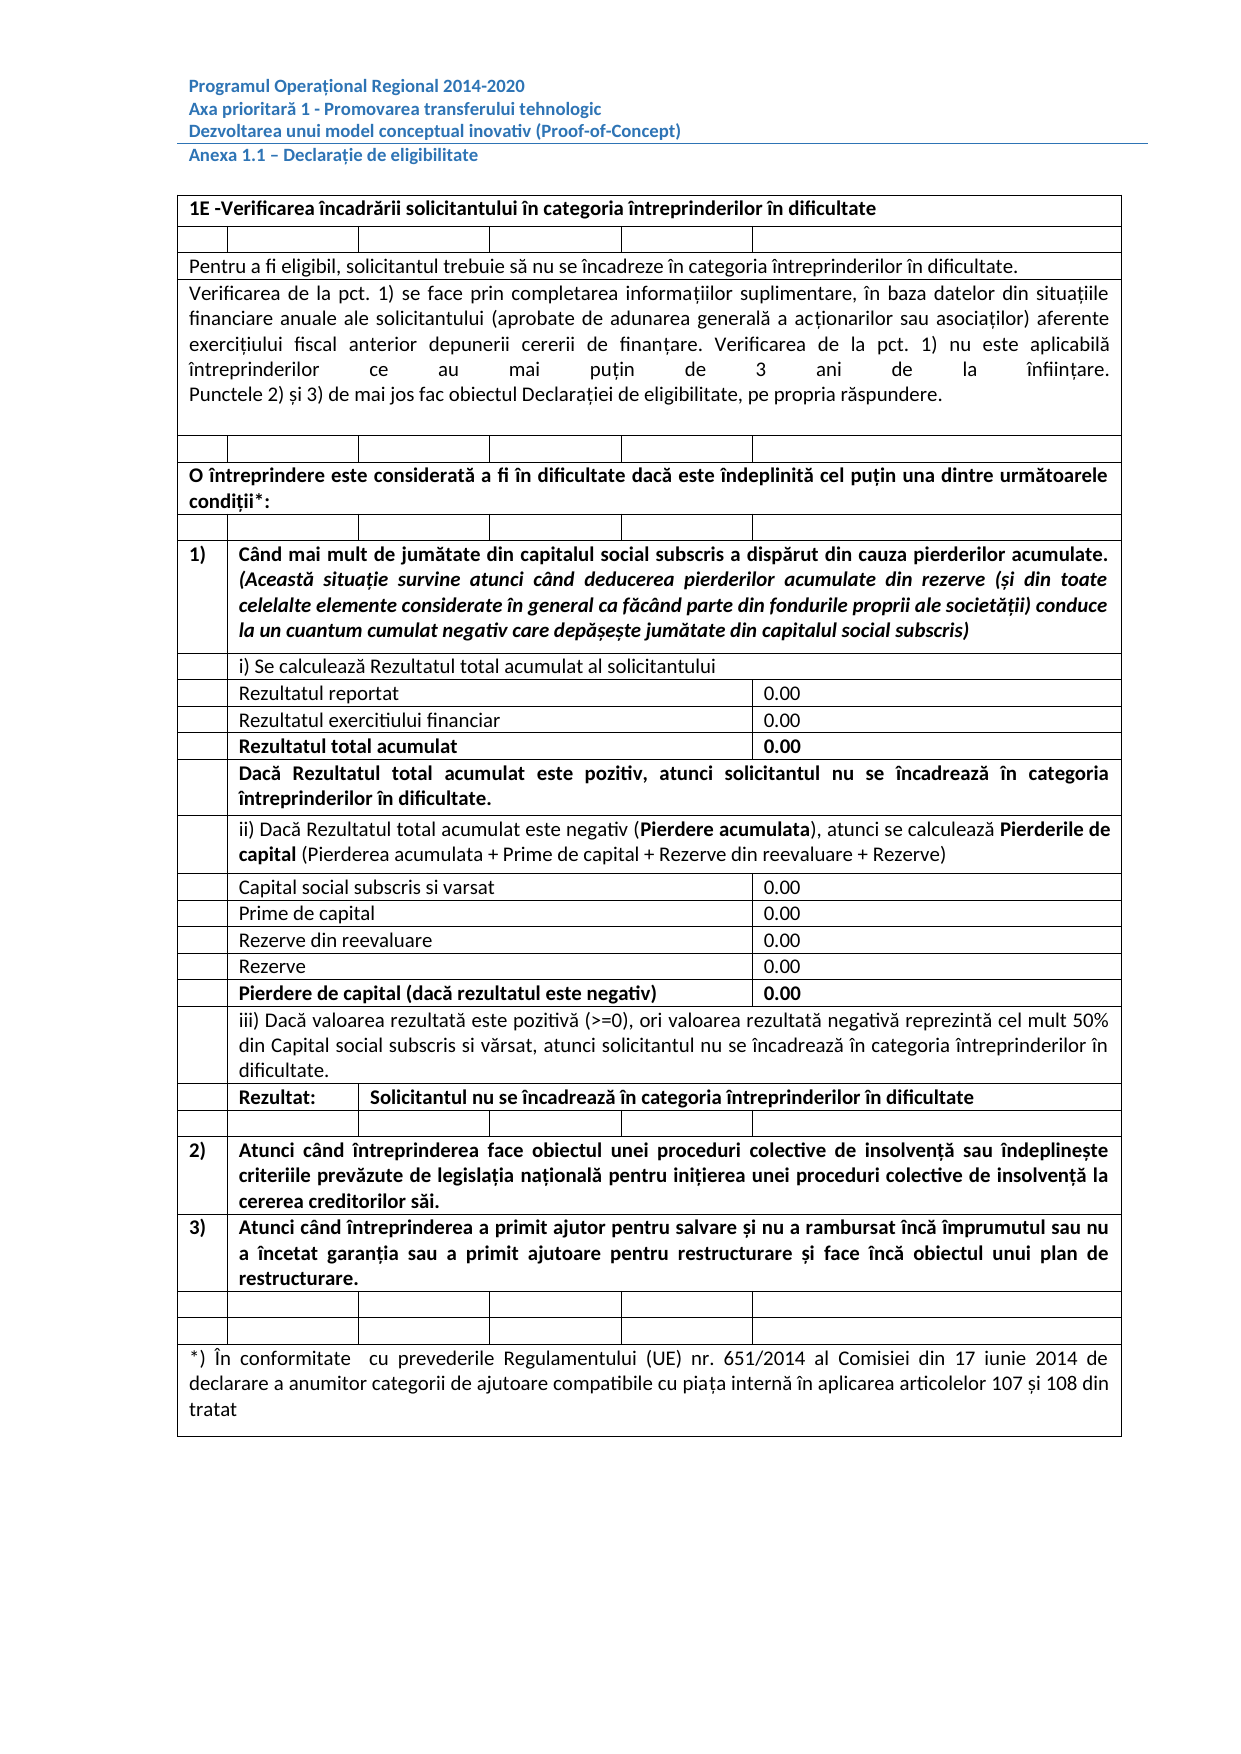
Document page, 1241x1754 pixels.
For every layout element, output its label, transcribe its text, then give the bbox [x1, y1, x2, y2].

table_cell [228, 515, 358, 540]
table_cell Prime de capital [228, 901, 752, 926]
table_cell [228, 1292, 358, 1317]
table_cell ii) Dacă Rezultatul total acumulat este negativ (Pierdere acumulata), atunci se calculează Pierderile de capital (Pierderea acumulata + Prime de capital + Rezerve din reevaluare + Rezerve) [228, 816, 1121, 873]
table_cell Rezerve din reevaluare [228, 927, 752, 953]
table_cell [622, 1292, 752, 1317]
table_cell Dacă Rezultatul total acumulat este pozitiv, atunci solicitantul nu se încadrează în categoria întreprinderilor în dificultate. [228, 760, 1121, 815]
table_cell [359, 1292, 489, 1317]
table_cell 0.00 [753, 954, 1121, 979]
table_cell 0.00 [753, 707, 1121, 732]
table_cell [359, 227, 489, 252]
table_cell 3) [178, 1215, 227, 1291]
table_cell 0.00 [753, 901, 1121, 926]
table_cell [490, 436, 621, 462]
table_cell [622, 227, 752, 252]
table_cell [178, 760, 227, 815]
table_cell Rezerve [228, 954, 752, 979]
table_cell 0.00 [753, 874, 1121, 899]
table_cell [622, 1318, 752, 1344]
table_cell Rezultatul reportat [228, 680, 752, 706]
table_cell Verificarea de la pct. 1) se face prin completarea informațiilor suplimentare, în baza datelor din situaţiile financiare anuale ale solicitantului (aprobate de adunarea generală a acționarilor sau asociaților) aferente exercițiului fiscal anterior depunerii cererii de finanțare. Verificarea de la pct. 1) nu este aplicabilă întreprinderilor ce au mai puțin de 3 ani de la înființare. Punctele 2) și 3) de mai jos fac obiectul Declarației de eligibilitate, pe propria răspundere. [178, 280, 1121, 435]
table_cell [228, 1318, 358, 1344]
table_cell [490, 1111, 621, 1136]
table_cell iii) Dacă valoarea rezultată este pozitivă (>=0), ori valoarea rezultată negativă reprezintă cel mult 50% din Capital social subscris si vărsat, atunci solicitantul nu se încadrează în categoria întreprinderilor în dificultate. [228, 1007, 1121, 1083]
table_cell Atunci când întreprinderea a primit ajutor pentru salvare și nu a rambursat încă împrumutul sau nu a încetat garanția sau a primit ajutoare pentru restructurare și face încă obiectul unui plan de restructurare. [228, 1215, 1121, 1291]
table_cell [178, 515, 227, 540]
table_cell [753, 1111, 1121, 1136]
table_cell Rezultat: [228, 1084, 358, 1109]
table_cell [178, 1007, 227, 1083]
table_cell [490, 1318, 621, 1344]
table_cell [178, 680, 227, 706]
table_cell [359, 515, 489, 540]
table_cell [622, 436, 752, 462]
table_cell [178, 980, 227, 1006]
table_cell *) În conformitate cu prevederile Regulamentului (UE) nr. 651/2014 al Comisiei din 17 iunie 2014 de declarare a anumitor categorii de ajutoare compatibile cu piața internă în aplicarea articolelor 107 și 108 din tratat [178, 1345, 1121, 1436]
table_cell [178, 816, 227, 873]
table_cell [228, 436, 358, 462]
table_cell Solicitantul nu se încadrează în categoria întreprinderilor în dificultate [359, 1084, 1121, 1109]
table_cell Pierdere de capital (dacă rezultatul este negativ) [228, 980, 752, 1006]
table_cell Rezultatul total acumulat [228, 733, 752, 759]
table_cell [178, 733, 227, 759]
table_cell [178, 901, 227, 926]
table_cell [622, 1111, 752, 1136]
table_header 1E -Verificarea încadrării solicitantului în categoria întreprinderilor în dificultate [178, 196, 1121, 226]
table_cell [178, 927, 227, 953]
table_cell Atunci când întreprinderea face obiectul unei proceduri colective de insolvență sau îndeplinește criteriile prevăzute de legislația națională pentru inițierea unei proceduri colective de insolvență la cererea creditorilor săi. [228, 1137, 1121, 1213]
table_cell [178, 436, 227, 462]
table_cell [228, 1111, 358, 1136]
table_cell 0.00 [753, 980, 1121, 1006]
table_cell 0.00 [753, 927, 1121, 953]
table_cell [178, 707, 227, 732]
table_cell [178, 874, 227, 899]
table_cell [753, 436, 1121, 462]
table_cell [359, 436, 489, 462]
table_cell 0.00 [753, 733, 1121, 759]
table_cell [178, 954, 227, 979]
table_cell [178, 654, 227, 679]
table_cell Pentru a fi eligibil, solicitantul trebuie să nu se încadreze în categoria întreprinderilor în dificultate. [178, 253, 1121, 279]
table_cell [490, 227, 621, 252]
table_cell [490, 1292, 621, 1317]
table_cell [178, 1084, 227, 1109]
table_cell Rezultatul exercitiului financiar [228, 707, 752, 732]
table_cell [178, 227, 227, 252]
table_cell 0.00 [753, 680, 1121, 706]
table_cell [490, 515, 621, 540]
table_cell [622, 515, 752, 540]
table_cell [178, 1318, 227, 1344]
table_cell 1) [178, 541, 227, 653]
table_cell [753, 1318, 1121, 1344]
table_cell [753, 227, 1121, 252]
table_cell Capital social subscris si varsat [228, 874, 752, 899]
table_cell [753, 515, 1121, 540]
table_cell [178, 1292, 227, 1317]
table_cell [359, 1111, 489, 1136]
table_cell O întreprindere este considerată a fi în dificultate dacă este îndeplinită cel puțin una dintre următoarele condiții*: [178, 463, 1121, 513]
table_cell [753, 1292, 1121, 1317]
table_cell [228, 227, 358, 252]
table_cell Când mai mult de jumătate din capitalul social subscris a dispărut din cauza pierderilor acumulate. (Această situație survine atunci când deducerea pierderilor acumulate din rezerve (și din toate celelalte elemente considerate în general ca făcând parte din fondurile proprii ale societății) conduce la un cuantum cumulat negativ care depășește jumătate din capitalul social subscris) [228, 541, 1121, 653]
table_cell [178, 1111, 227, 1136]
table_cell i) Se calculează Rezultatul total acumulat al solicitantului [228, 654, 1121, 679]
table_cell 2) [178, 1137, 227, 1213]
table_cell [359, 1318, 489, 1344]
